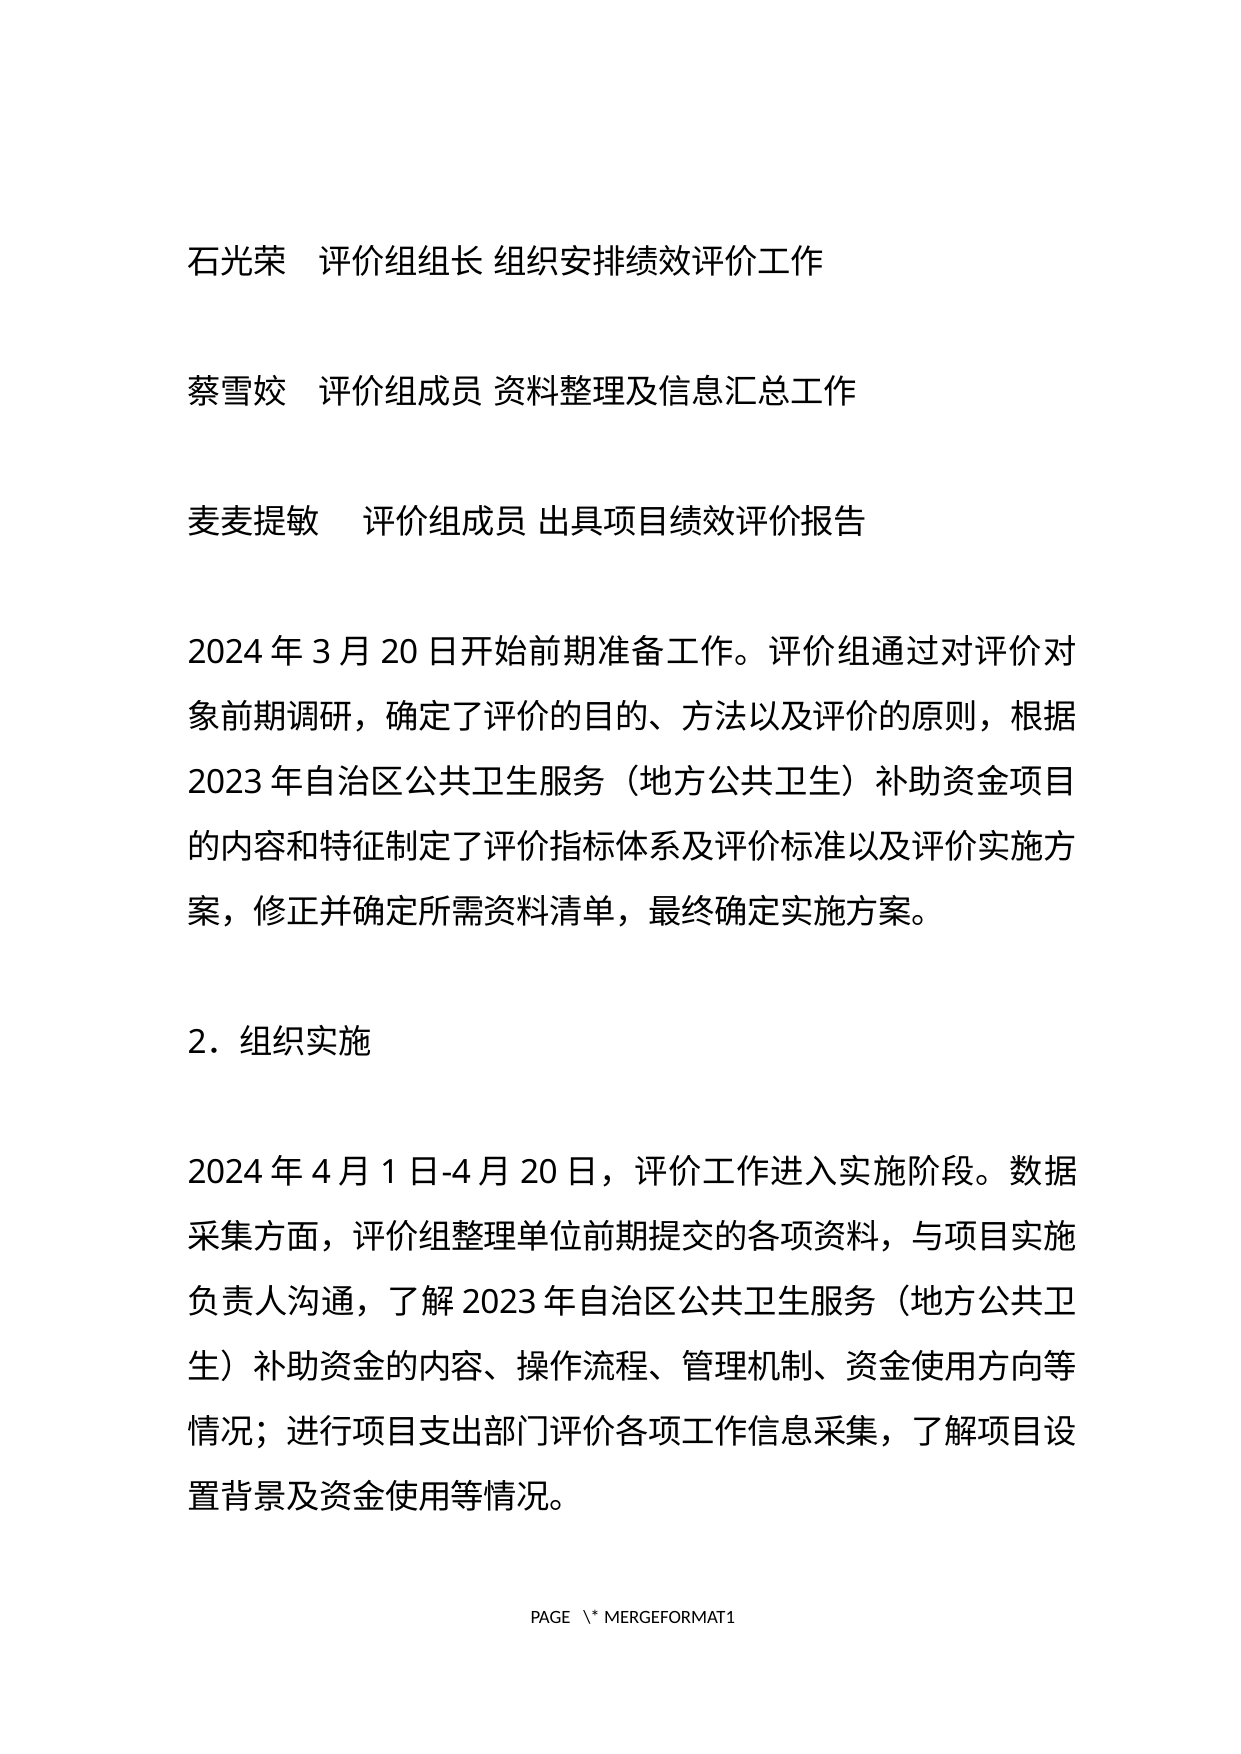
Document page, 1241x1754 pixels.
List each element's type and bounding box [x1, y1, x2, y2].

text [187, 162, 1078, 1527]
